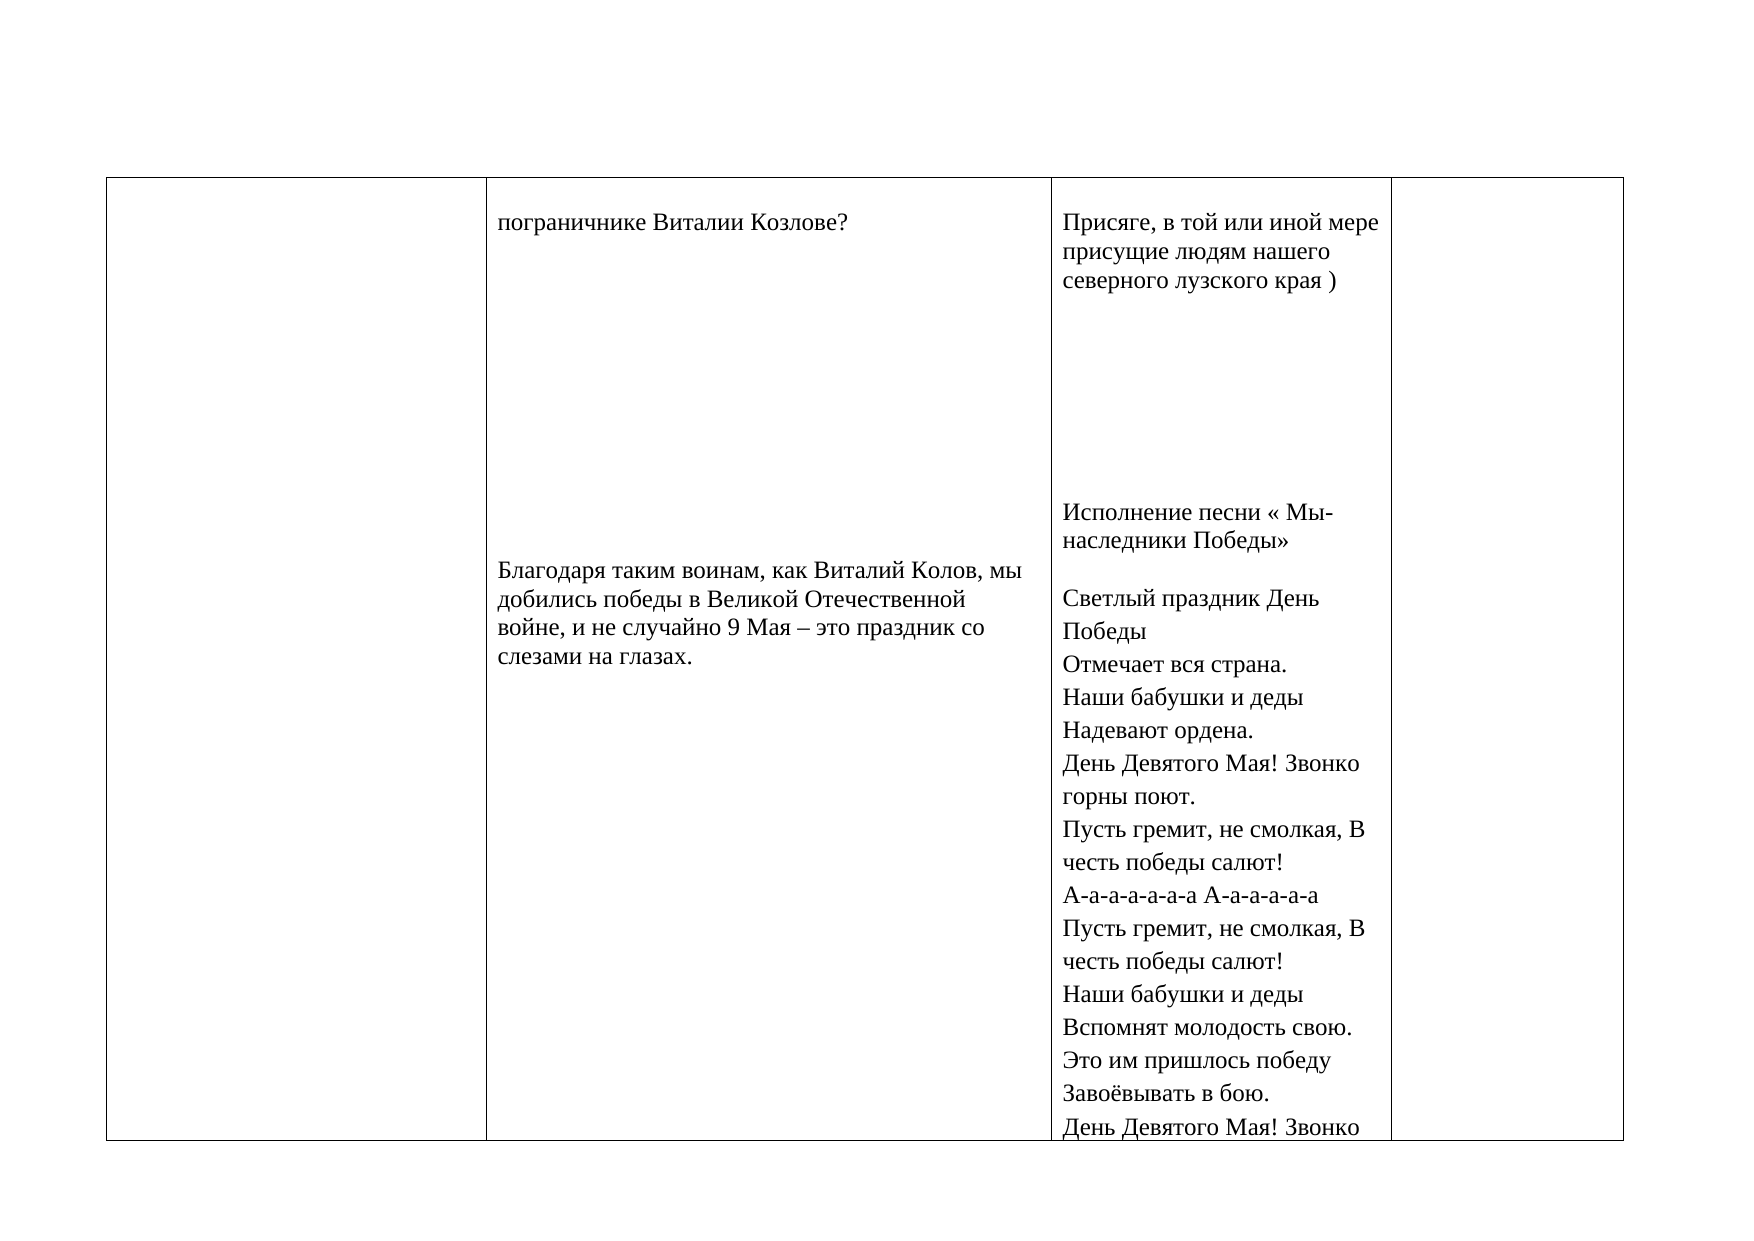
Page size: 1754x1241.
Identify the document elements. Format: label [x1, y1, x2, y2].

table_cell [487, 178, 1051, 1140]
table_cell [107, 178, 486, 1140]
table_cell [1392, 178, 1623, 1140]
table_cell [1052, 178, 1391, 1140]
